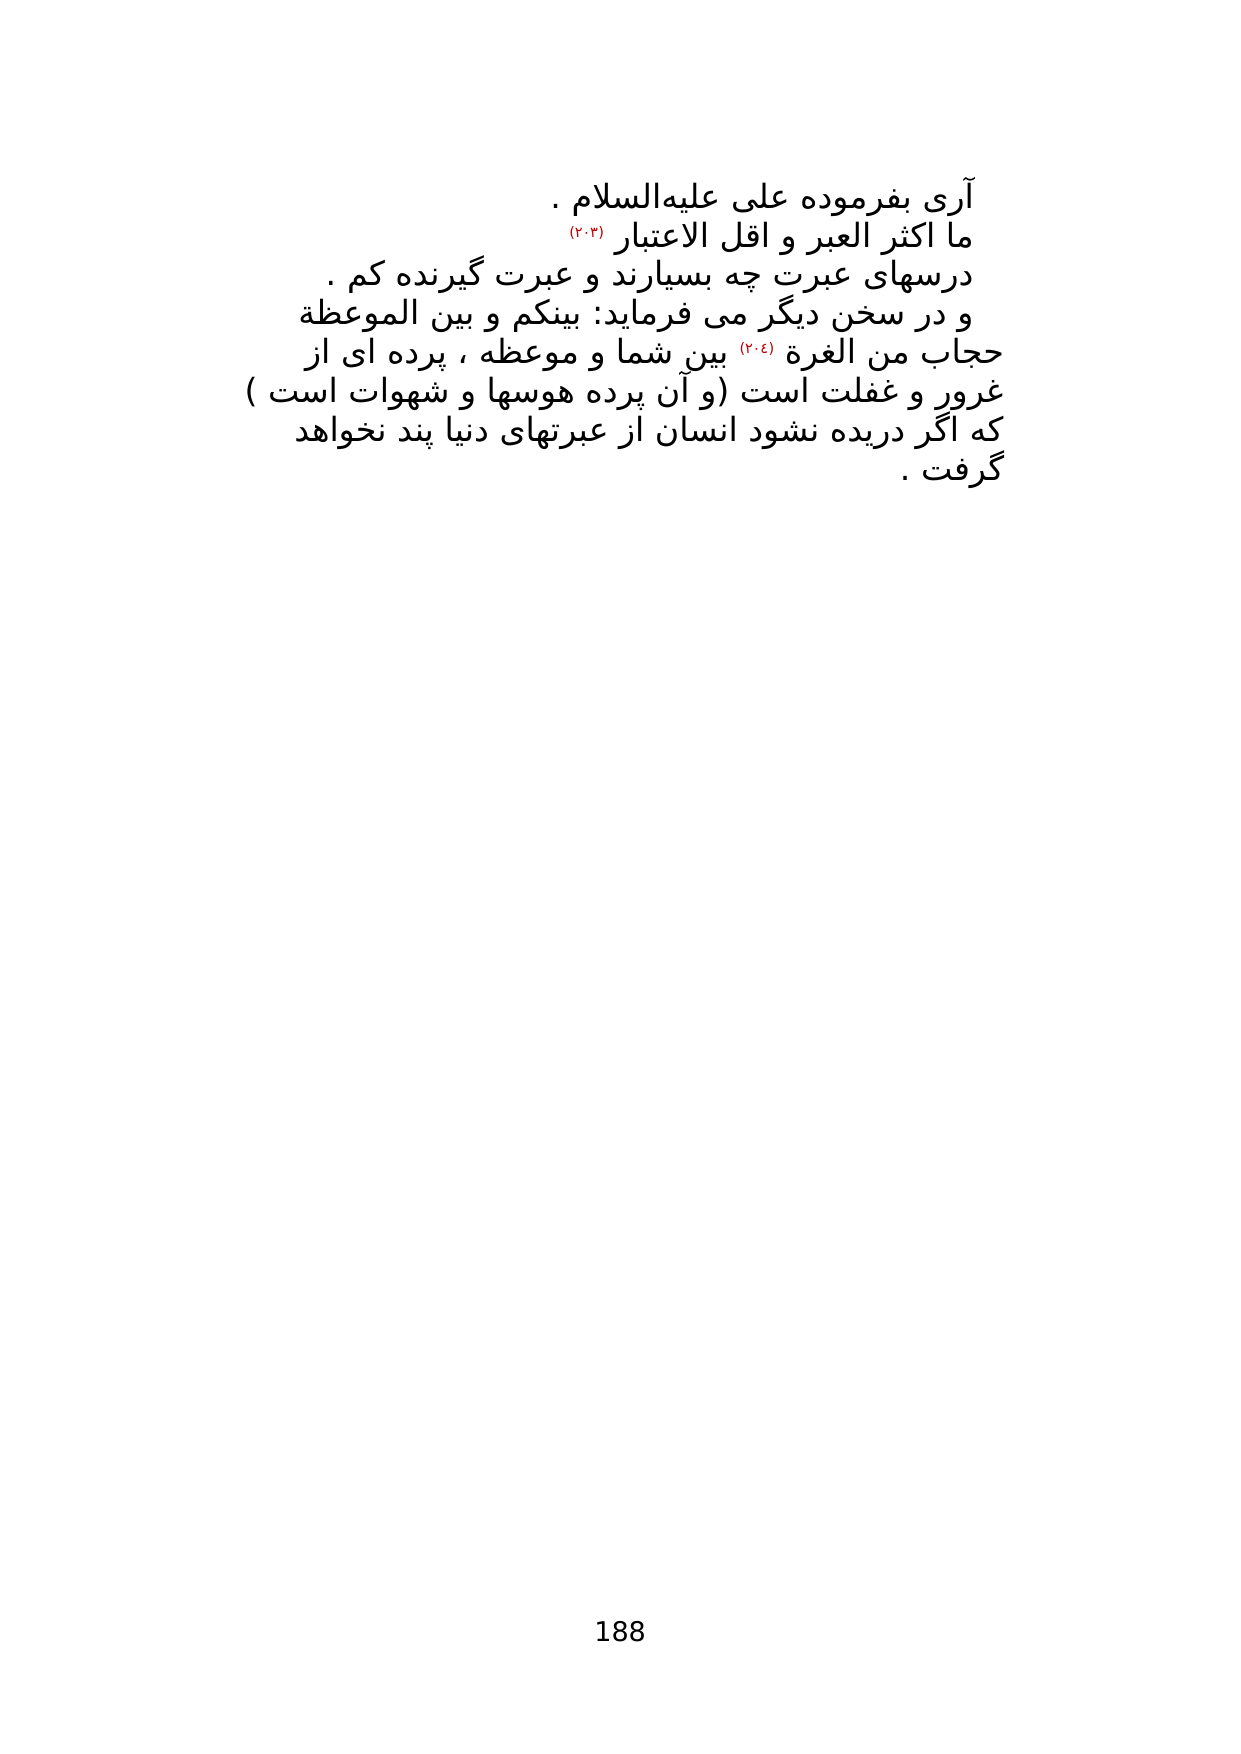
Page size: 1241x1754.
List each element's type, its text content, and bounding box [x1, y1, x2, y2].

text درسهاى عبرت چه بسيارند و عبرت گيرنده كم . [236, 255, 1004, 294]
text آرى بفرموده على عليه‌السلام . [236, 177, 1004, 216]
text و در سخن ديگر مى فرمايد: بينكم و بين الموعظة حجاب من الغرة (٢٠٤) بين شما و موعظه ، پرده اى از غرور و غفلت است (و آن پرده هوسها و شهوات است ) كه اگر دريده نشود انسان از عبرتهاى دنيا پند نخواهد گرفت . [236, 294, 1004, 488]
text ما اكثر العبر و اقل الاعتبار (٢٠٣) [236, 216, 1004, 255]
